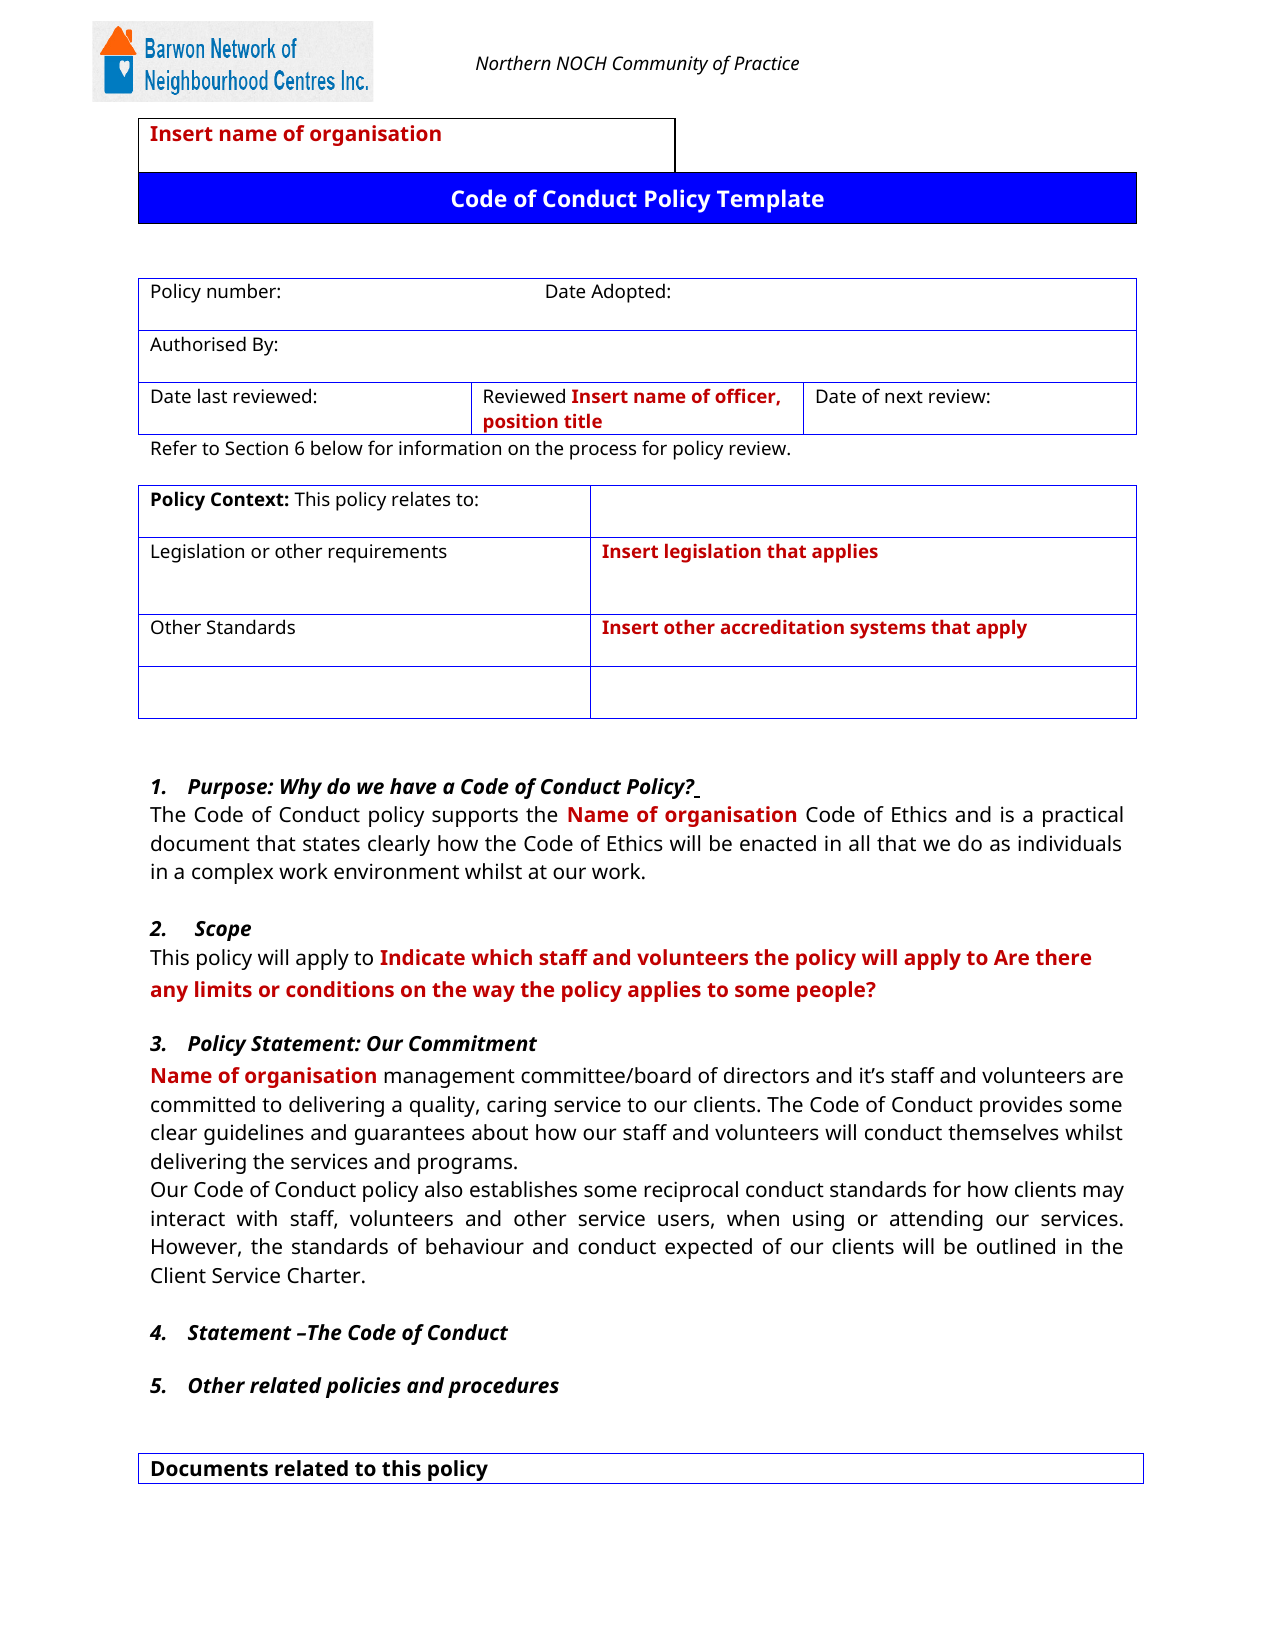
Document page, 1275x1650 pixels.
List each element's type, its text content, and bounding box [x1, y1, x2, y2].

table_cell Legislation or other requirements [139, 538, 590, 613]
text Refer to Section 6 below for information on the process for policy review. [150, 435, 1125, 461]
list Scope [150, 914, 1125, 943]
text This policy will apply to Indicate which staff and volunteers the policy will apply to Are there any limits or conditions on the way the policy applies to some people? [150, 943, 1125, 1004]
text Our Code of Conduct policy also establishes some reciprocal conduct standards for how clients may interact with staff, volunteers and other service users, when using or attending our services. However, the standards of behaviour and conduct expected of our clients will be outlined in the Client Service Charter. [150, 1175, 1125, 1289]
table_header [139, 1454, 1143, 1482]
list Purpose: Why do we have a Code of Conduct Policy? [150, 772, 1125, 801]
table_cell Reviewed Insert name of officer, position title [472, 383, 803, 434]
table_header Insert name of organisation [139, 119, 674, 172]
text The Code of Conduct policy supports the Name of organisation Code of Ethics and is a practical document that states clearly how the Code of Ethics will be enacted in all that we do as individuals in a complex work environment whilst at our work. [150, 801, 1125, 886]
table_cell Date last reviewed: [139, 383, 471, 434]
picture [92, 0, 374, 102]
table_cell Insert other accreditation systems that apply [591, 615, 1136, 666]
table_cell Code of Conduct Policy Template [139, 173, 1136, 223]
table_header Policy number: Date Adopted: [139, 279, 1136, 330]
list Statement –The Code of Conduct [150, 1318, 1125, 1346]
table_header [591, 486, 1136, 537]
list Other related policies and procedures [150, 1371, 1125, 1399]
list Policy Statement: Our Commitment [150, 1029, 1125, 1057]
table_cell Insert legislation that applies [591, 538, 1136, 613]
table_header Policy Context: This policy relates to: [139, 486, 590, 537]
table_cell Other Standards [139, 615, 590, 666]
table_cell [139, 667, 590, 718]
table_cell Authorised By: [139, 331, 1136, 382]
table_cell [591, 667, 1136, 718]
text Name of organisation management committee/board of directors and it’s staff and volunteers are committed to delivering a quality, caring service to our clients. The Code of Conduct provides some clear guidelines and guarantees about how our staff and volunteers will conduct themselves whilst delivering the services and programs. [150, 1062, 1125, 1175]
table_cell Date of next review: [804, 383, 1136, 434]
